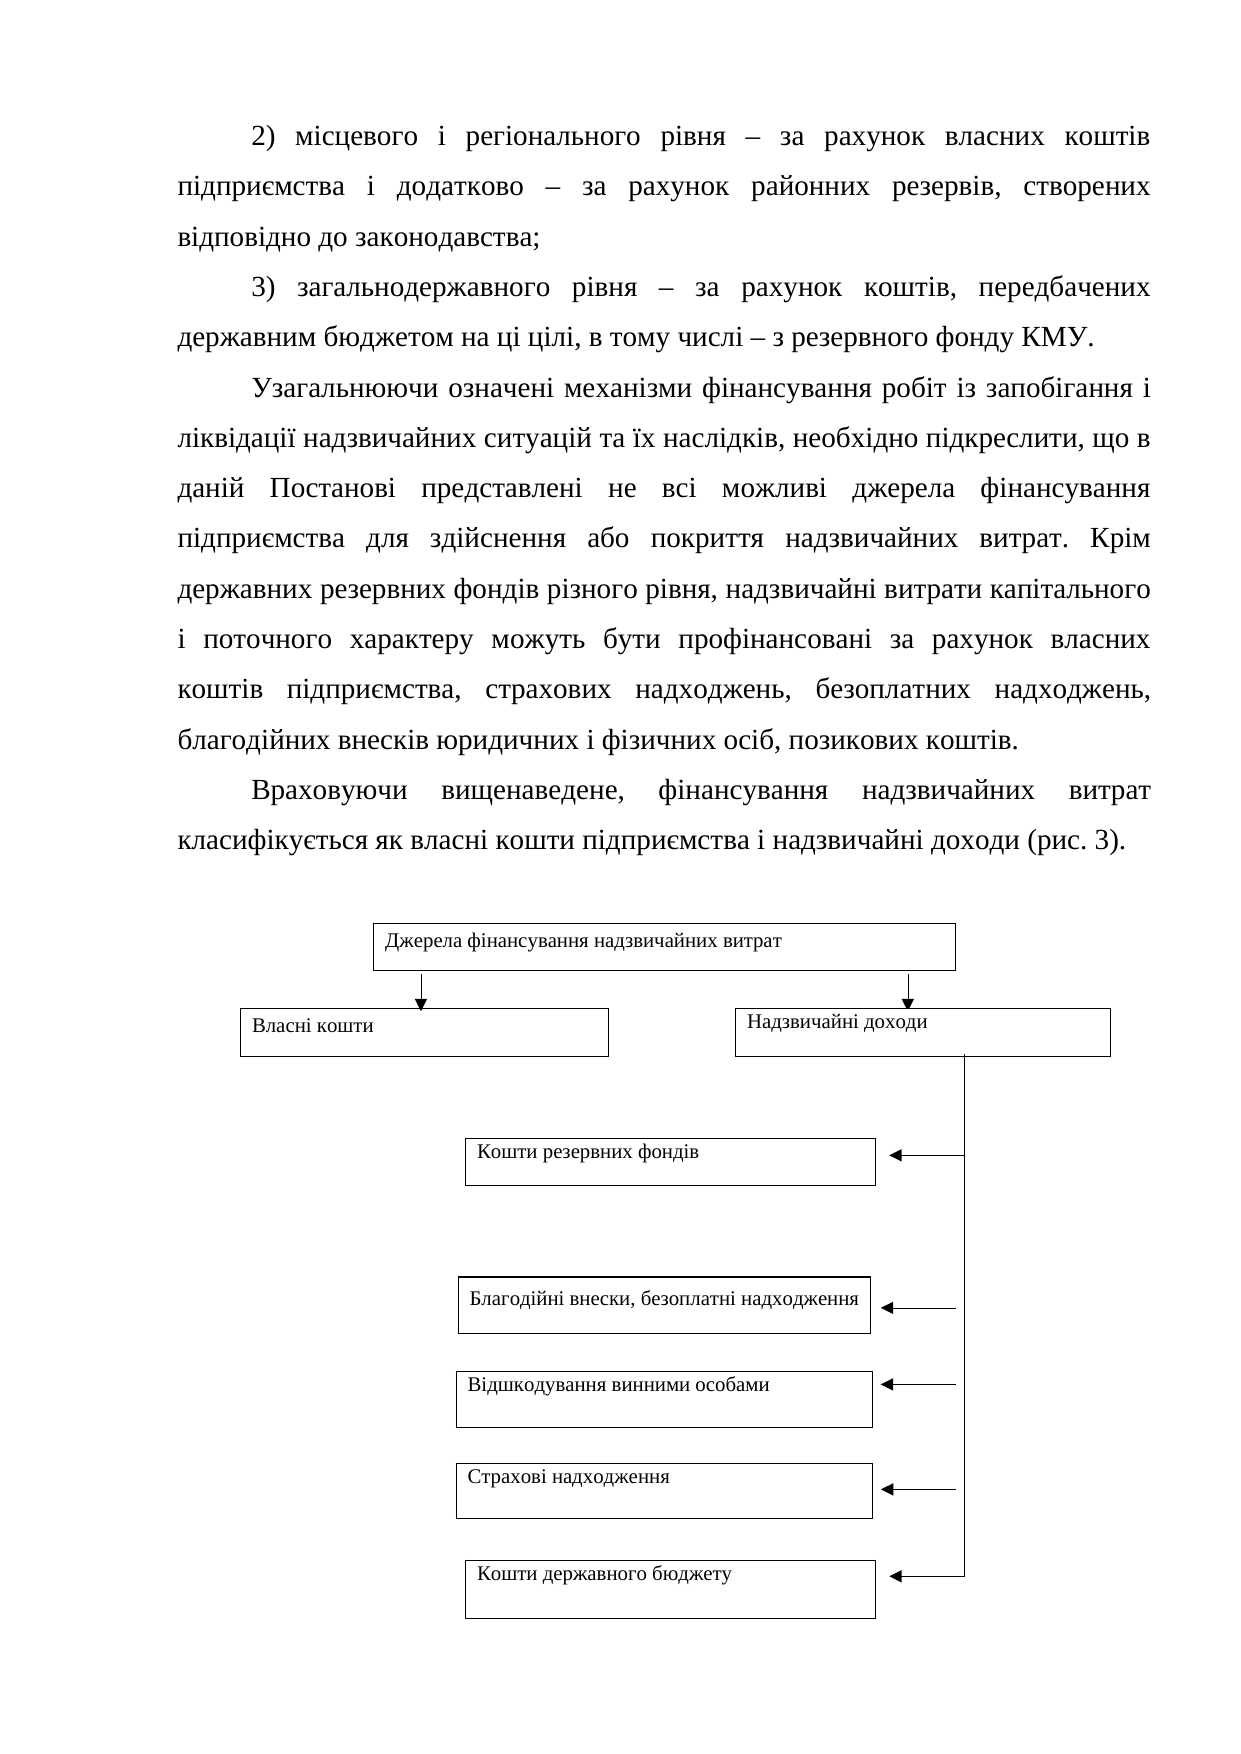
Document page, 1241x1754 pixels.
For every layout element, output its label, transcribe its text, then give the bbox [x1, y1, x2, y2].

text Узагальнюючи означені механізми фінансування робіт із запобігання і ліквідації надзвичайних ситуацій та їх наслідків, необхідно підкреслити, що в даній Постанові представлені не всі можливі джерела фінансування підприємства для здійснення або покриття надзвичайних витрат. Крім державних резервних фондів різного рівня, надзвичайні витрати капітального і поточного характеру можуть бути профінансовані за рахунок власних коштів підприємства, страхових надходжень, безоплатних надходжень, благодійних внесків юридичних і фізичних осіб, позикових коштів. [177, 370, 1152, 755]
text Враховуючи вищенаведене, фінансування надзвичайних витрат класифікується як власні кошти підприємства і надзвичайні доходи (рис. 3). [177, 772, 1152, 856]
table_header Джерела фінансування надзвичайних витрат [374, 924, 955, 970]
text 2) місцевого і регіонального рівня – за рахунок власних коштів підприємства і додатково – за рахунок районних резервів, створених відповідно до законодавства; [177, 118, 1152, 252]
table_header Надзвичайні доходи [736, 1009, 1110, 1056]
table_header Кошти резервних фондів [466, 1139, 875, 1185]
text 3) загальнодержавного рівня – за рахунок коштів, передбачених державним бюджетом на ці цілі, в тому числі – з резервного фонду КМУ. [177, 269, 1152, 353]
table_header Благодійні внески, безоплатні надходження [459, 1278, 870, 1333]
table_header Кошти державного бюджету [466, 1561, 875, 1618]
table_header Відшкодування винними особами [457, 1372, 872, 1427]
table_header Страхові надходження [457, 1464, 872, 1518]
table_header Власні кошти [241, 1009, 608, 1056]
